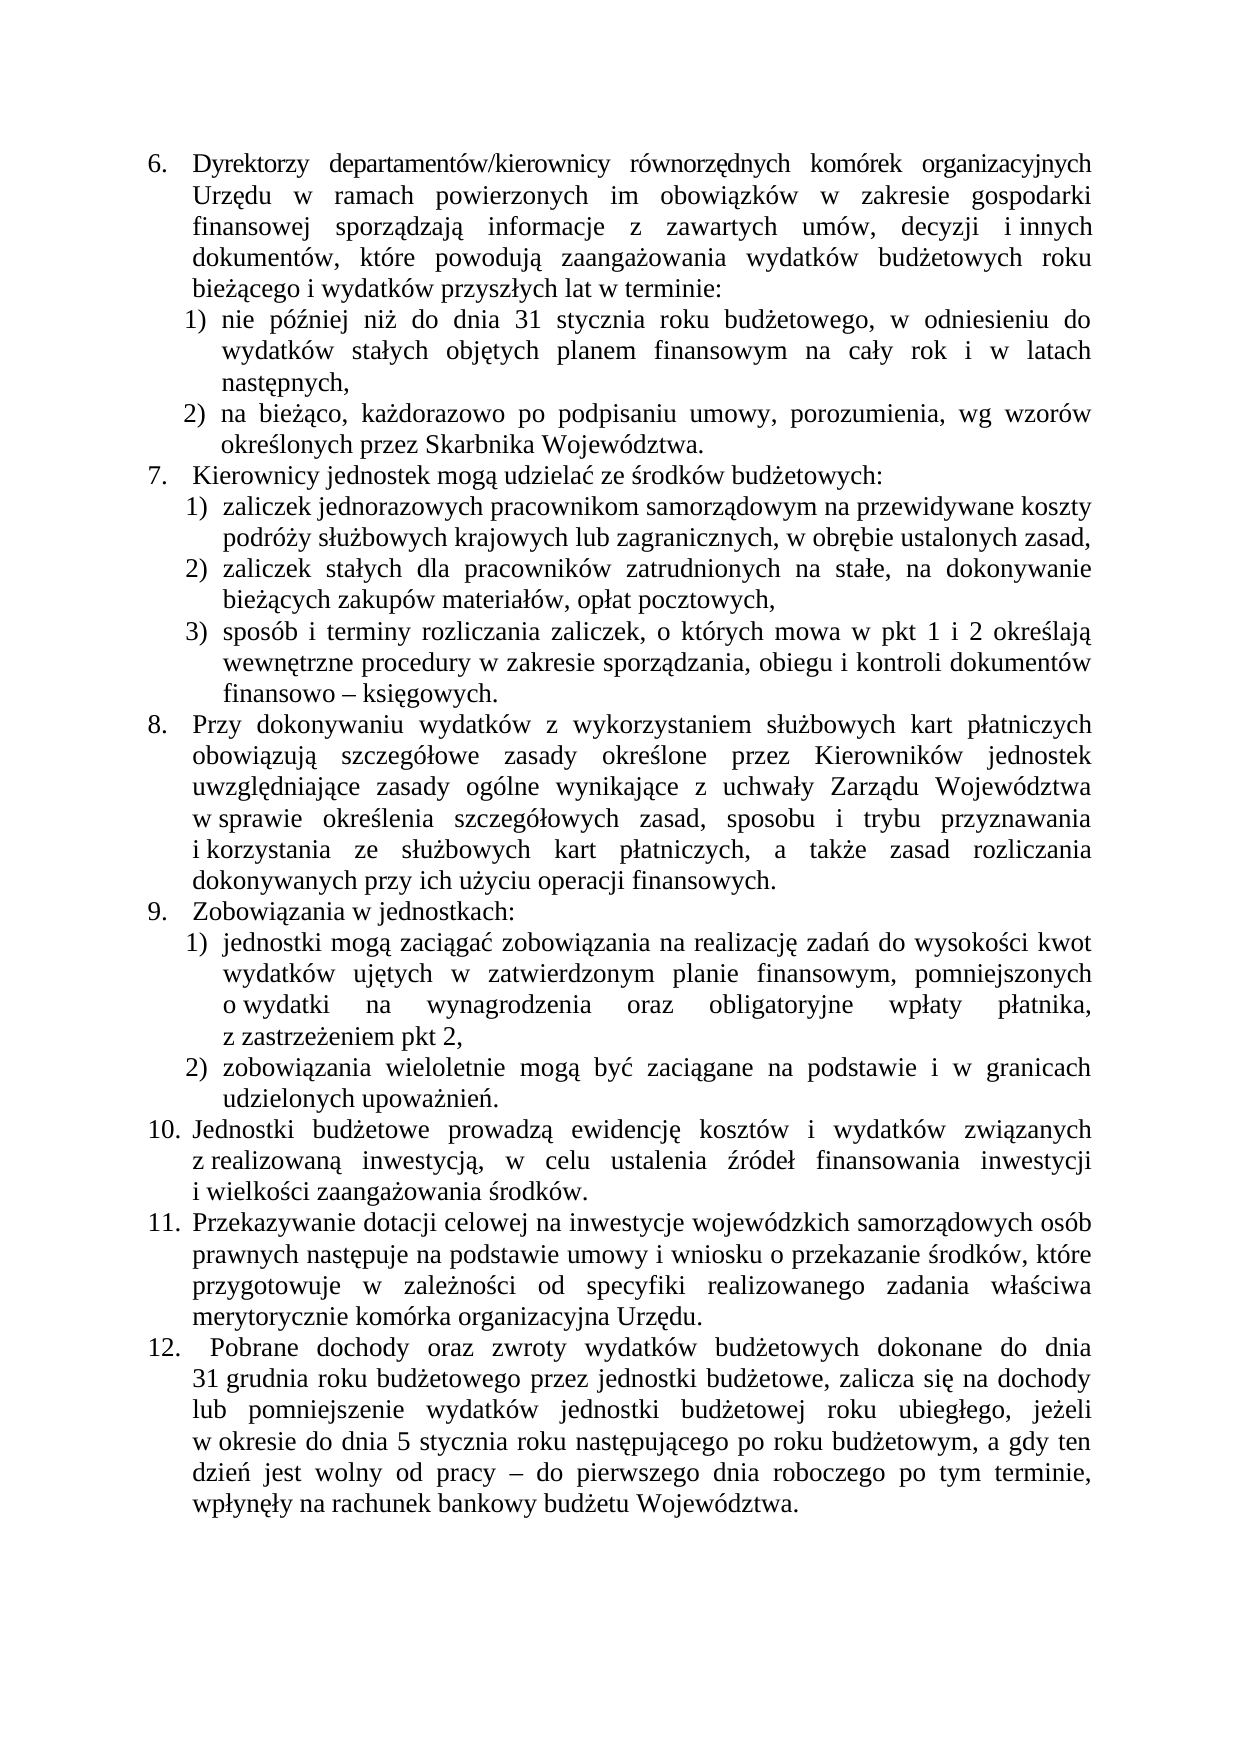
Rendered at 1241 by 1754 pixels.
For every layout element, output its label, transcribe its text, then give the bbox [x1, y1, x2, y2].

list Przekazywanie dotacji celowej na inwestycje wojewódzkich samorządowych osób prawnych następuje na podstawie umowy i wniosku o przekazanie środków, które przygotowuje w zależności od specyfiki realizowanego zadania właściwa merytorycznie komórka organizacyjna Urzędu. [147, 1207, 1093, 1331]
list Zobowiązania w jednostkach: [147, 895, 1093, 926]
list Przy dokonywaniu wydatków z wykorzystaniem służbowych kart płatniczych obowiązują szczegółowe zasady określone przez Kierowników jednostek uwzględniające zasady ogólne wynikające z uchwały Zarządu Województwa w sprawie określenia szczegółowych zasad, sposobu i trybu przyznawania i korzystania ze służbowych kart płatniczych, a także zasad rozliczania dokonywanych przy ich użyciu operacji finansowych. [147, 708, 1093, 895]
list jednostki mogą zaciągać zobowiązania na realizację zadań do wysokości kwot wydatków ujętych w zatwierdzonym planie finansowym, pomniejszonych o wydatki na wynagrodzenia oraz obligatoryjne wpłaty płatnika, z zastrzeżeniem pkt 2, [185, 926, 1093, 1051]
list Dyrektorzy departamentów/kierownicy równorzędnych komórek organizacyjnych Urzędu w ramach powierzonych im obowiązków w zakresie gospodarki finansowej sporządzają informacje z zawartych umów, decyzji i innych dokumentów, które powodują zaangażowania wydatków budżetowych roku bieżącego i wydatków przyszłych lat w terminie: [147, 148, 1093, 303]
list zaliczek jednorazowych pracownikom samorządowym na przewidywane koszty podróży służbowych krajowych lub zagranicznych, w obrębie ustalonych zasad, [185, 490, 1093, 552]
list Jednostki budżetowe prowadzą ewidencję kosztów i wydatków związanych z realizowaną inwestycją, w celu ustalenia źródeł finansowania inwestycji i wielkości zaangażowania środków. [147, 1113, 1093, 1207]
list zaliczek stałych dla pracowników zatrudnionych na stałe, na dokonywanie bieżących zakupów materiałów, opłat pocztowych, [185, 552, 1093, 615]
list na bieżąco, każdorazowo po podpisaniu umowy, porozumienia, wg wzorów określonych przez Skarbnika Województwa. [183, 397, 1093, 459]
list nie później niż do dnia 31 stycznia roku budżetowego, w odniesieniu do wydatków stałych objętych planem finansowym na cały rok i w latach następnych, [184, 303, 1093, 397]
list sposób i terminy rozliczania zaliczek, o których mowa w pkt 1 i 2 określają wewnętrzne procedury w zakresie sporządzania, obiegu i kontroli dokumentów finansowo – księgowych. [185, 615, 1093, 708]
list Pobrane dochody oraz zwroty wydatków budżetowych dokonane do dnia 31 grudnia roku budżetowego przez jednostki budżetowe, zalicza się na dochody lub pomniejszenie wydatków jednostki budżetowej roku ubiegłego, jeżeli w okresie do dnia 5 stycznia roku następującego po roku budżetowym, a gdy ten dzień jest wolny od pracy – do pierwszego dnia roboczego po tym terminie, wpłynęły na rachunek bankowy budżetu Województwa. [147, 1331, 1093, 1518]
list zobowiązania wieloletnie mogą być zaciągane na podstawie i w granicach udzielonych upoważnień. [185, 1051, 1093, 1113]
list Kierownicy jednostek mogą udzielać ze środków budżetowych: [147, 459, 1093, 490]
